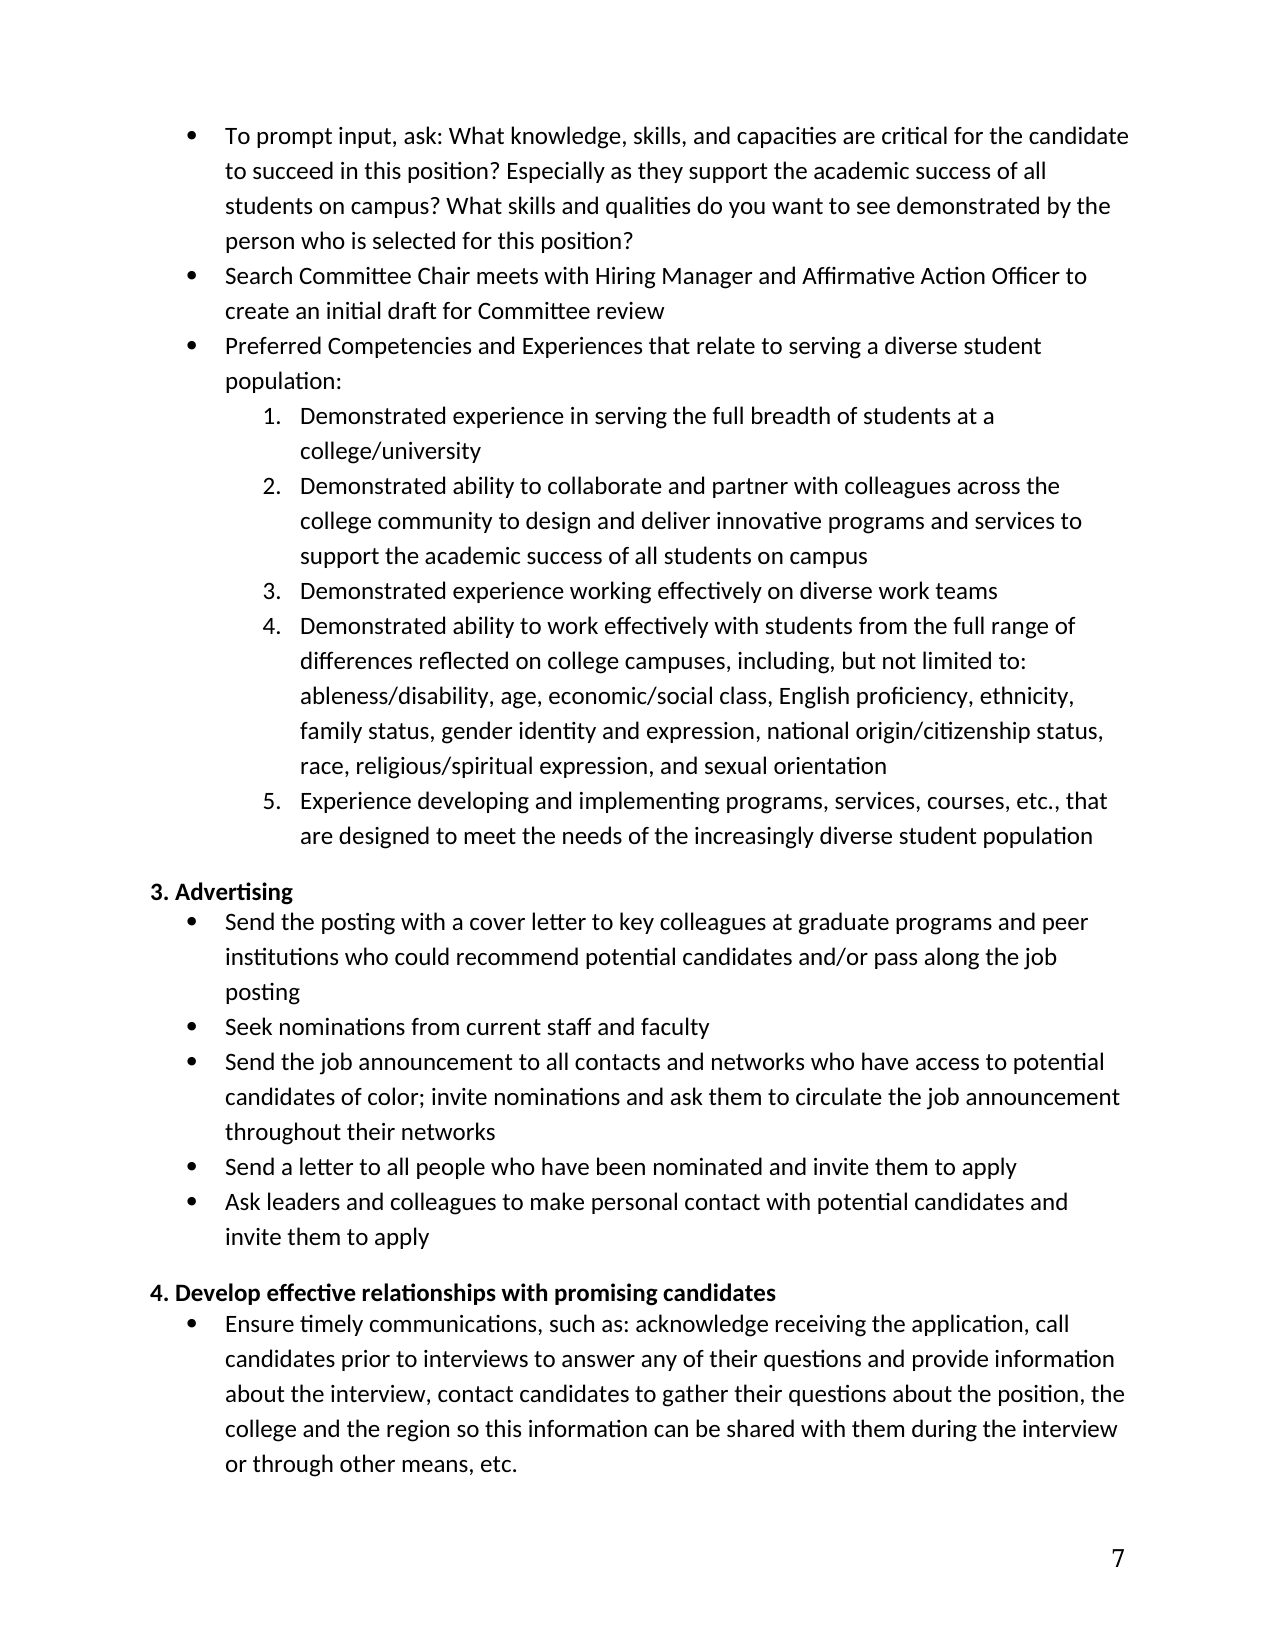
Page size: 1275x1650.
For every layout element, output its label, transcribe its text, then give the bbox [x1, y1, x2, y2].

list Send a letter to all people who have been nominated and invite them to apply [187, 1151, 1131, 1182]
list Demonstrated ability to collaborate and partner with colleagues across the college community to design and deliver innovative programs and services to support the academic success of all students on campus [262, 470, 1131, 571]
list Send the posting with a cover letter to key colleagues at graduate programs and peer institutions who could recommend potential candidates and/or pass along the job posting [187, 906, 1131, 1007]
list Demonstrated ability to work effectively with students from the full range of differences reflected on college campuses, including, but not limited to: ableness/disability, age, economic/social class, English proficiency, ethnicity, family status, gender identity and expression, national origin/citizenship status, race, religious/spiritual expression, and sexual orientation [262, 610, 1131, 781]
list Experience developing and implementing programs, services, courses, etc., that are designed to meet the needs of the increasingly diverse student population [262, 785, 1131, 851]
list Search Committee Chair meets with Hiring Manager and Affirmative Action Officer to create an initial draft for Committee review [187, 260, 1131, 326]
list Seek nominations from current staff and faculty [187, 1011, 1131, 1042]
list To prompt input, ask: What knowledge, skills, and capacities are critical for the candidate to succeed in this position? Especially as they support the academic success of all students on campus? What skills and qualities do you want to see demonstrated by the person who is selected for this position? [187, 120, 1131, 256]
text 3. Advertising [150, 876, 1131, 906]
list Preferred Competencies and Experiences that relate to serving a diverse student population: [187, 330, 1131, 396]
list Demonstrated experience in serving the full breadth of students at a college/university [262, 400, 1131, 466]
list Ensure timely communications, such as: acknowledge receiving the application, call candidates prior to interviews to answer any of their questions and provide information about the interview, contact candidates to gather their questions about the position, the college and the region so this information can be shared with them during the interview or through other means, etc. [187, 1308, 1131, 1478]
list Ask leaders and colleagues to make personal contact with potential candidates and invite them to apply [187, 1186, 1131, 1252]
list Send the job announcement to all contacts and networks who have access to potential candidates of color; invite nominations and ask them to circulate the job announcement throughout their networks [187, 1046, 1131, 1147]
text 4. Develop effective relationships with promising candidates [150, 1277, 1131, 1308]
list Demonstrated experience working effectively on diverse work teams [262, 575, 1131, 606]
